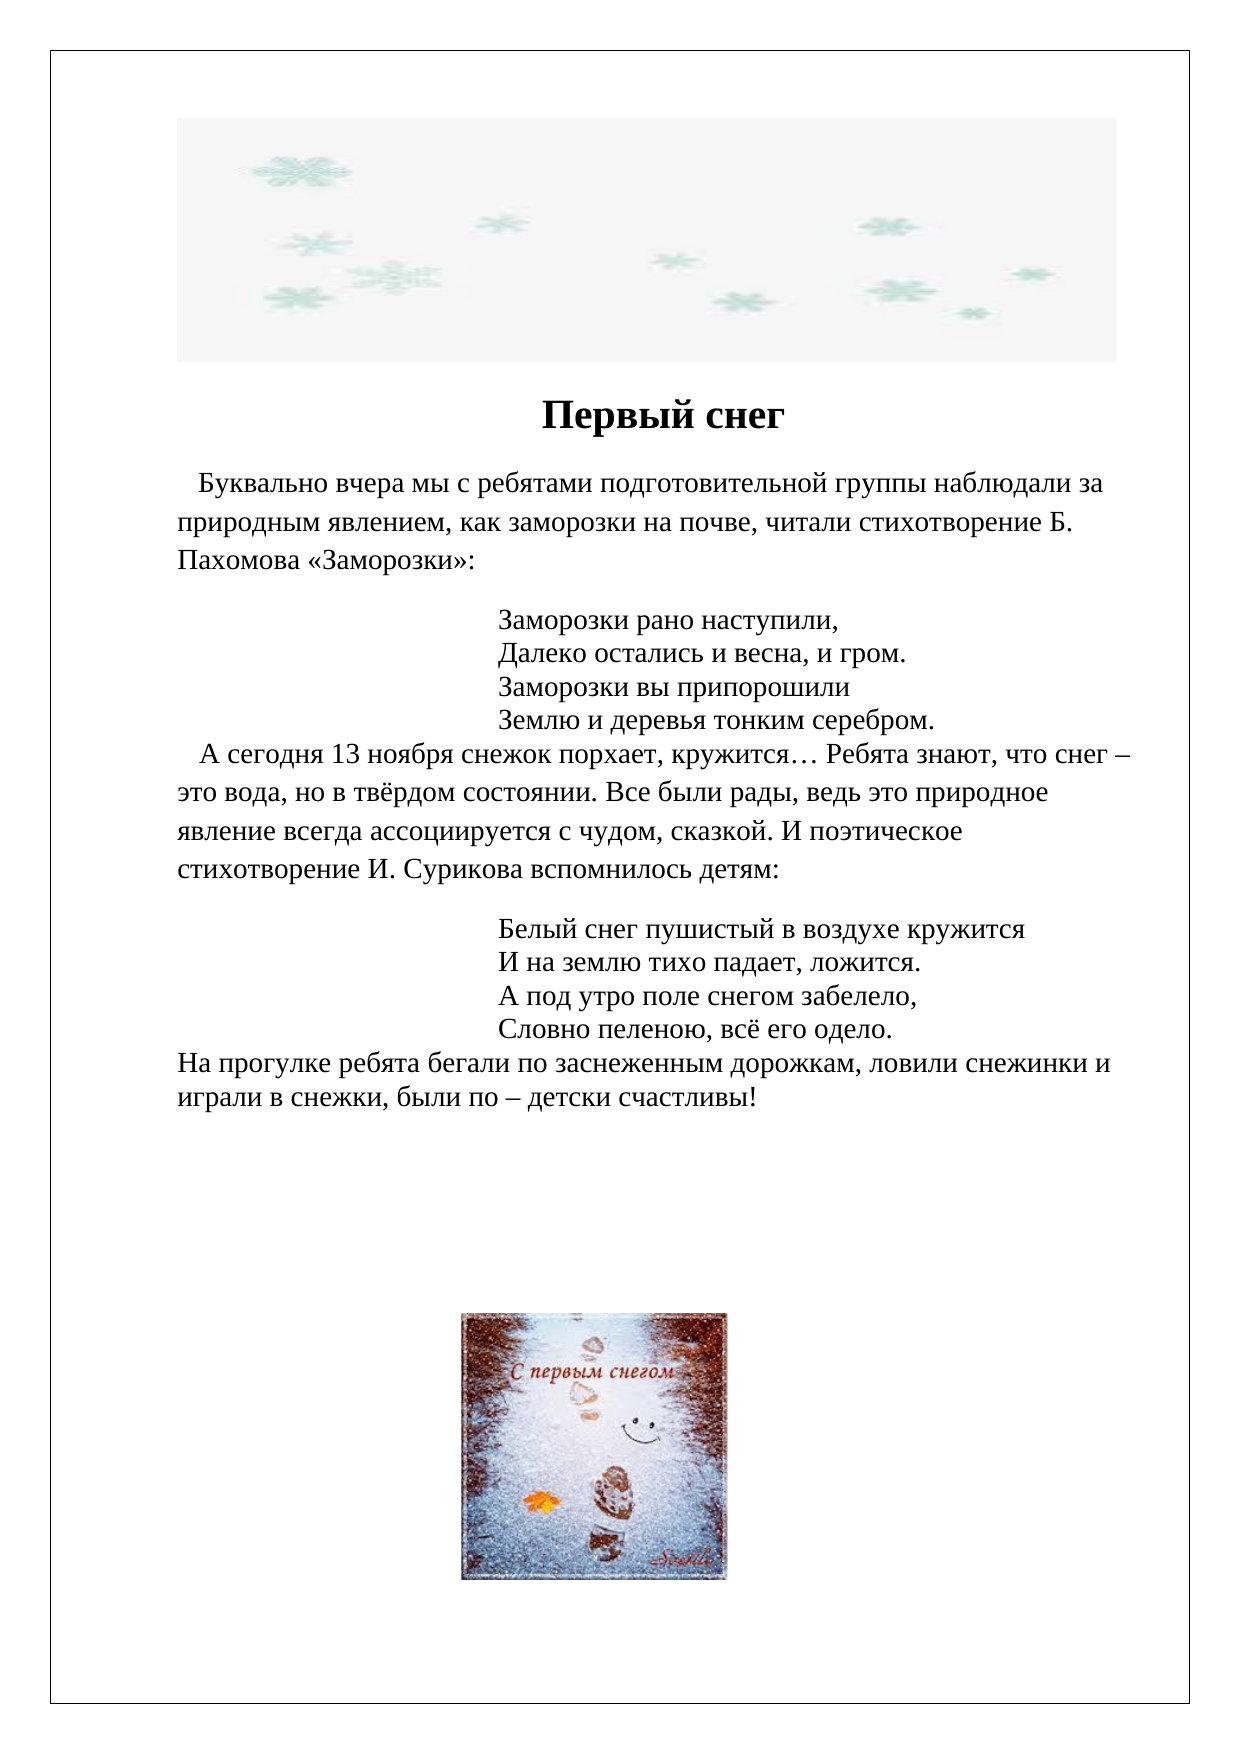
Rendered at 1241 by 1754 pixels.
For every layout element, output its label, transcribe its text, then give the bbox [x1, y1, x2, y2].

text А под утро поле снегом забелело, [177, 978, 1152, 1012]
text Белый снег пушистый в воздухе кружится [177, 911, 1152, 944]
text Заморозки рано наступили, [177, 602, 1152, 635]
text И на землю тихо падает, ложится. [177, 944, 1152, 978]
text Словно пеленою, всё его одело. [177, 1012, 1152, 1045]
text А сегодня 13 ноября снежок порхает, кружится… Ребята знают, что снег – это вода, но в твёрдом состоянии. Все были рады, ведь это природное явление всегда ассоциируется с чудом, сказкой. И поэтическое стихотворение И. Сурикова вспомнилось детям: [177, 736, 1152, 885]
text Первый снег [177, 389, 1152, 437]
picture [461, 1313, 728, 1580]
picture [177, 118, 1117, 362]
text Землю и деревья тонким серебром. [177, 702, 1152, 736]
text На прогулке ребята бегали по заснеженным дорожкам, ловили снежинки и играли в снежки, были по – детски счастливы! [177, 1045, 1152, 1112]
text Заморозки вы припорошили [177, 669, 1152, 702]
text Буквально вчера мы с ребятами подготовительной группы наблюдали за природным явлением, как заморозки на почве, читали стихотворение Б. Пахомова «Заморозки»: [177, 465, 1152, 576]
text Далеко остались и весна, и гром. [177, 635, 1152, 669]
